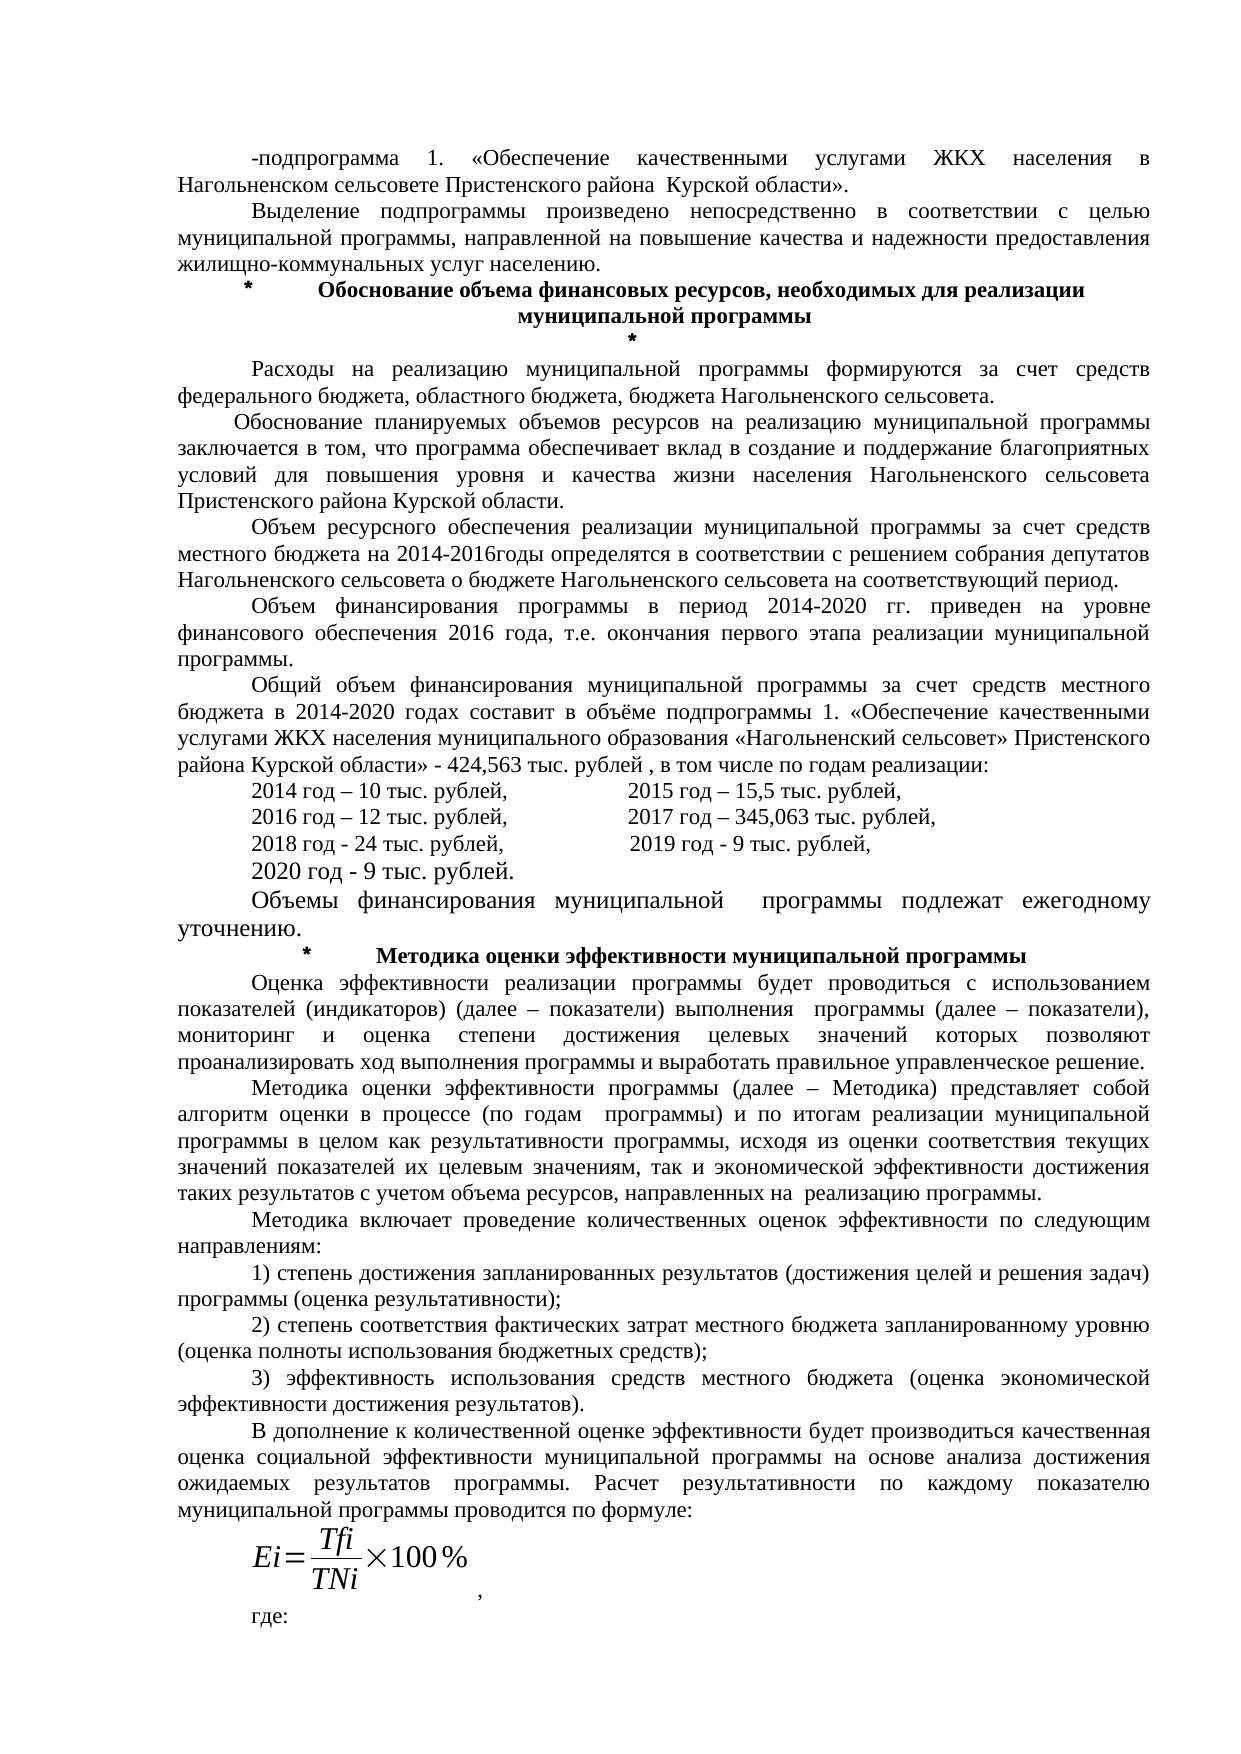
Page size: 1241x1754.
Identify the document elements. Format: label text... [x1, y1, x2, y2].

text , [177, 1522, 1152, 1602]
text 2018 год - 24 тыс. рублей, 2019 год - 9 тыс. рублей, [177, 830, 1152, 856]
text Оценка эффективности реализации программы будет проводиться с использованием показателей (индикаторов) (далее – показатели) выполнения программы (далее – показатели), мониторинг и оценка степени достижения целевых значений которых позволяют проанализировать ход выполнения программы и выработать правильное управленческое решение. [177, 969, 1152, 1074]
text Обоснование планируемых объемов ресурсов на реализацию муниципальной программы заключается в том, что программа обеспечивает вклад в создание и поддержание благоприятных условий для повышения уровня и качества жизни населения Нагольненского сельсовета Пристенского района Курской области. [177, 408, 1152, 513]
list Методика оценки эффективности муниципальной программы [177, 942, 1152, 969]
text Методика оценки эффективности программы (далее – Методика) представляет собой алгоритм оценки в процессе (по годам программы) и по итогам реализации муниципальной программы в целом как результативности программы, исходя из оценки соответствия текущих значений показателей их целевым значениям, так и экономической эффективности достижения таких результатов с учетом объема ресурсов, направленных на реализацию программы. [177, 1074, 1152, 1206]
text Объемы финансирования муниципальной программы подлежат ежегодному уточнению. [177, 885, 1152, 942]
text 2014 год – 10 тыс. рублей, 2015 год – 15,5 тыс. рублей, [177, 777, 1152, 803]
text В дополнение к количественной оценке эффективности будет производиться качественная оценка социальной эффективности муниципальной программы на основе анализа достижения ожидаемых результатов программы. Расчет результативности по каждому показателю муниципальной программы проводится по формуле: [177, 1417, 1152, 1522]
text 3) эффективность использования средств местного бюджета (оценка экономической эффективности достижения результатов). [177, 1364, 1152, 1417]
text где: [177, 1602, 1152, 1628]
text Выделение подпрограммы произведено непосредственно в соответствии с целью муниципальной программы, направленной на повышение качества и надежности предоставления жилищно-коммунальных услуг населению. [177, 197, 1152, 276]
text 1) степень достижения запланированных результатов (достижения целей и решения задач) программы (оценка результативности); [177, 1258, 1152, 1311]
text 2) степень соответствия фактических затрат местного бюджета запланированному уровню (оценка полноты использования бюджетных средств); [177, 1311, 1152, 1364]
text 2016 год – 12 тыс. рублей, 2017 год – 345,063 тыс. рублей, [177, 803, 1152, 830]
list Обоснование объема финансовых ресурсов, необходимых для реализации муниципальной программы [177, 276, 1152, 329]
text -подпрограмма 1. «Обеспечение качественными услугами ЖКХ населения в Нагольненском сельсовете Пристенского района Курской области». [177, 144, 1152, 197]
text Общий объем финансирования муниципальной программы за счет средств местного бюджета в 2014-2020 годах составит в объёме подпрограммы 1. «Обеспечение качественными услугами ЖКХ населения муниципального образования «Нагольненский сельсовет» Пристенского района Курской области» - 424,563 тыс. рублей , в том числе по годам реализации: [177, 672, 1152, 777]
text Расходы на реализацию муниципальной программы формируются за счет средств федерального бюджета, областного бюджета, бюджета Нагольненского сельсовета. [177, 355, 1152, 408]
text Методика включает проведение количественных оценок эффективности по следующим направлениям: [177, 1206, 1152, 1258]
text Объем ресурсного обеспечения реализации муниципальной программы за счет средств местного бюджета на 2014-2016годы определятся в соответствии с решением собрания депутатов Нагольненского сельсовета о бюджете Нагольненского сельсовета на соответствующий период. [177, 513, 1152, 592]
text 2020 год - 9 тыс. рублей. [177, 856, 1152, 885]
text Объем финансирования программы в период 2014-2020 гг. приведен на уровне финансового обеспечения 2016 года, т.е. окончания первого этапа реализации муниципальной программы. [177, 592, 1152, 672]
